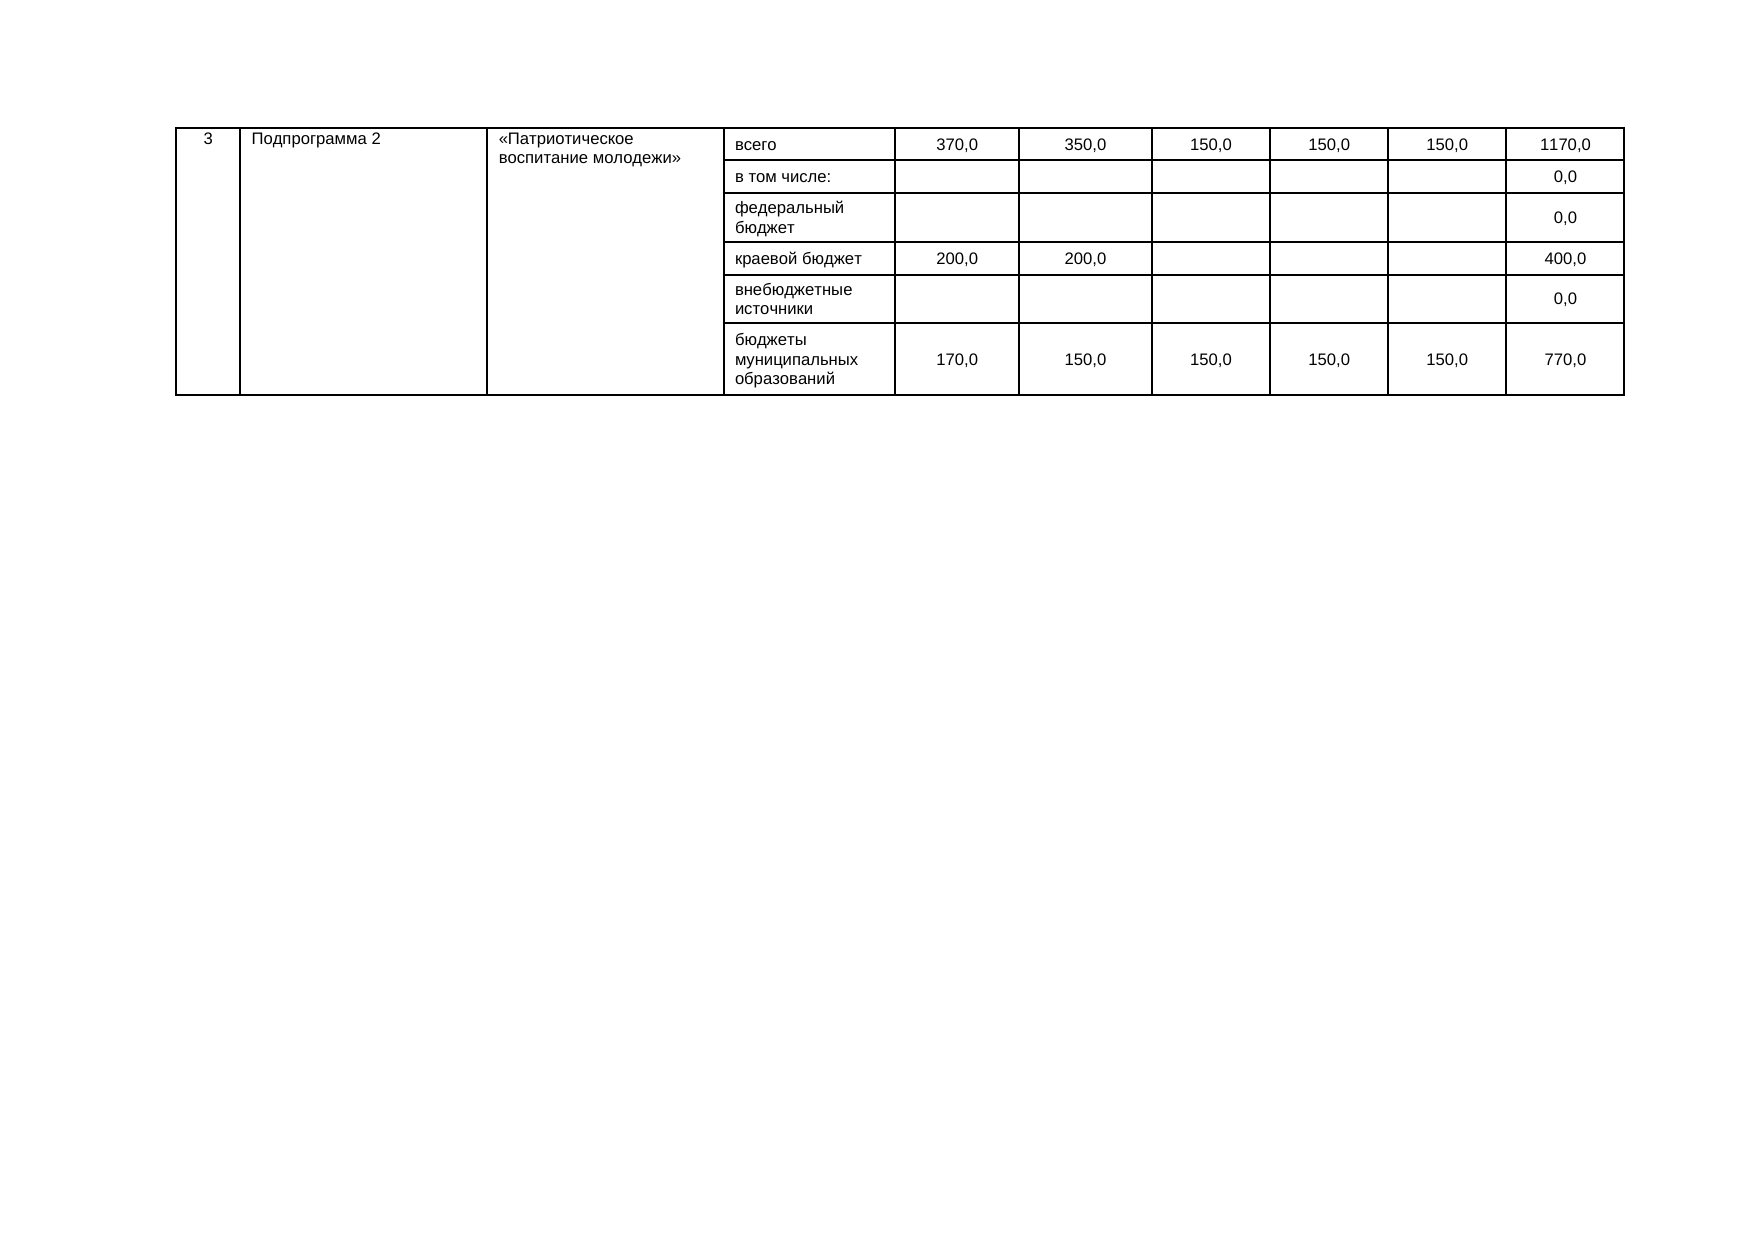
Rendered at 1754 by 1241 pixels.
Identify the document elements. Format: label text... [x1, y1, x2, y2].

table_cell [1153, 194, 1269, 241]
table_cell 400,0 [1507, 243, 1623, 273]
table_cell [1271, 243, 1387, 273]
table_cell [1389, 194, 1505, 241]
table_cell 150,0 [1271, 129, 1387, 159]
table_cell в том числе: [725, 161, 894, 192]
table_cell 150,0 [1389, 324, 1505, 394]
table_cell «Патриотическое воспитание молодежи» [488, 129, 723, 394]
table_cell 200,0 [1020, 243, 1151, 273]
table_cell бюджеты муниципальных образований [725, 324, 894, 394]
table_cell 150,0 [1271, 324, 1387, 394]
table_cell федеральный бюджет [725, 194, 894, 241]
table_cell [1153, 276, 1269, 322]
table_cell 170,0 [896, 324, 1018, 394]
table_cell 150,0 [1153, 129, 1269, 159]
table_cell 770,0 [1507, 324, 1623, 394]
table_cell 150,0 [1389, 129, 1505, 159]
table_cell [1020, 161, 1151, 192]
table_cell [1271, 276, 1387, 322]
table_cell [896, 194, 1018, 241]
table_cell 3 [177, 129, 239, 394]
table_cell 350,0 [1020, 129, 1151, 159]
table_cell [896, 161, 1018, 192]
table_cell 150,0 [1020, 324, 1151, 394]
table_cell 0,0 [1507, 276, 1623, 322]
table_cell [1389, 161, 1505, 192]
table_cell [896, 276, 1018, 322]
table_cell [1020, 276, 1151, 322]
table_cell [1153, 161, 1269, 192]
table_cell [1020, 194, 1151, 241]
table_cell 0,0 [1507, 194, 1623, 241]
table_cell [1271, 194, 1387, 241]
table_cell 200,0 [896, 243, 1018, 273]
table_cell 0,0 [1507, 161, 1623, 192]
table_cell [1389, 276, 1505, 322]
table_cell внебюджетные источники [725, 276, 894, 322]
table_cell Подпрограмма 2 [241, 129, 486, 394]
table_cell 1170,0 [1507, 129, 1623, 159]
table_cell [1389, 243, 1505, 273]
table_cell 370,0 [896, 129, 1018, 159]
table_cell 150,0 [1153, 324, 1269, 394]
table_cell краевой бюджет [725, 243, 894, 273]
table_cell [1271, 161, 1387, 192]
table_cell [1153, 243, 1269, 273]
table_cell всего [725, 129, 894, 159]
